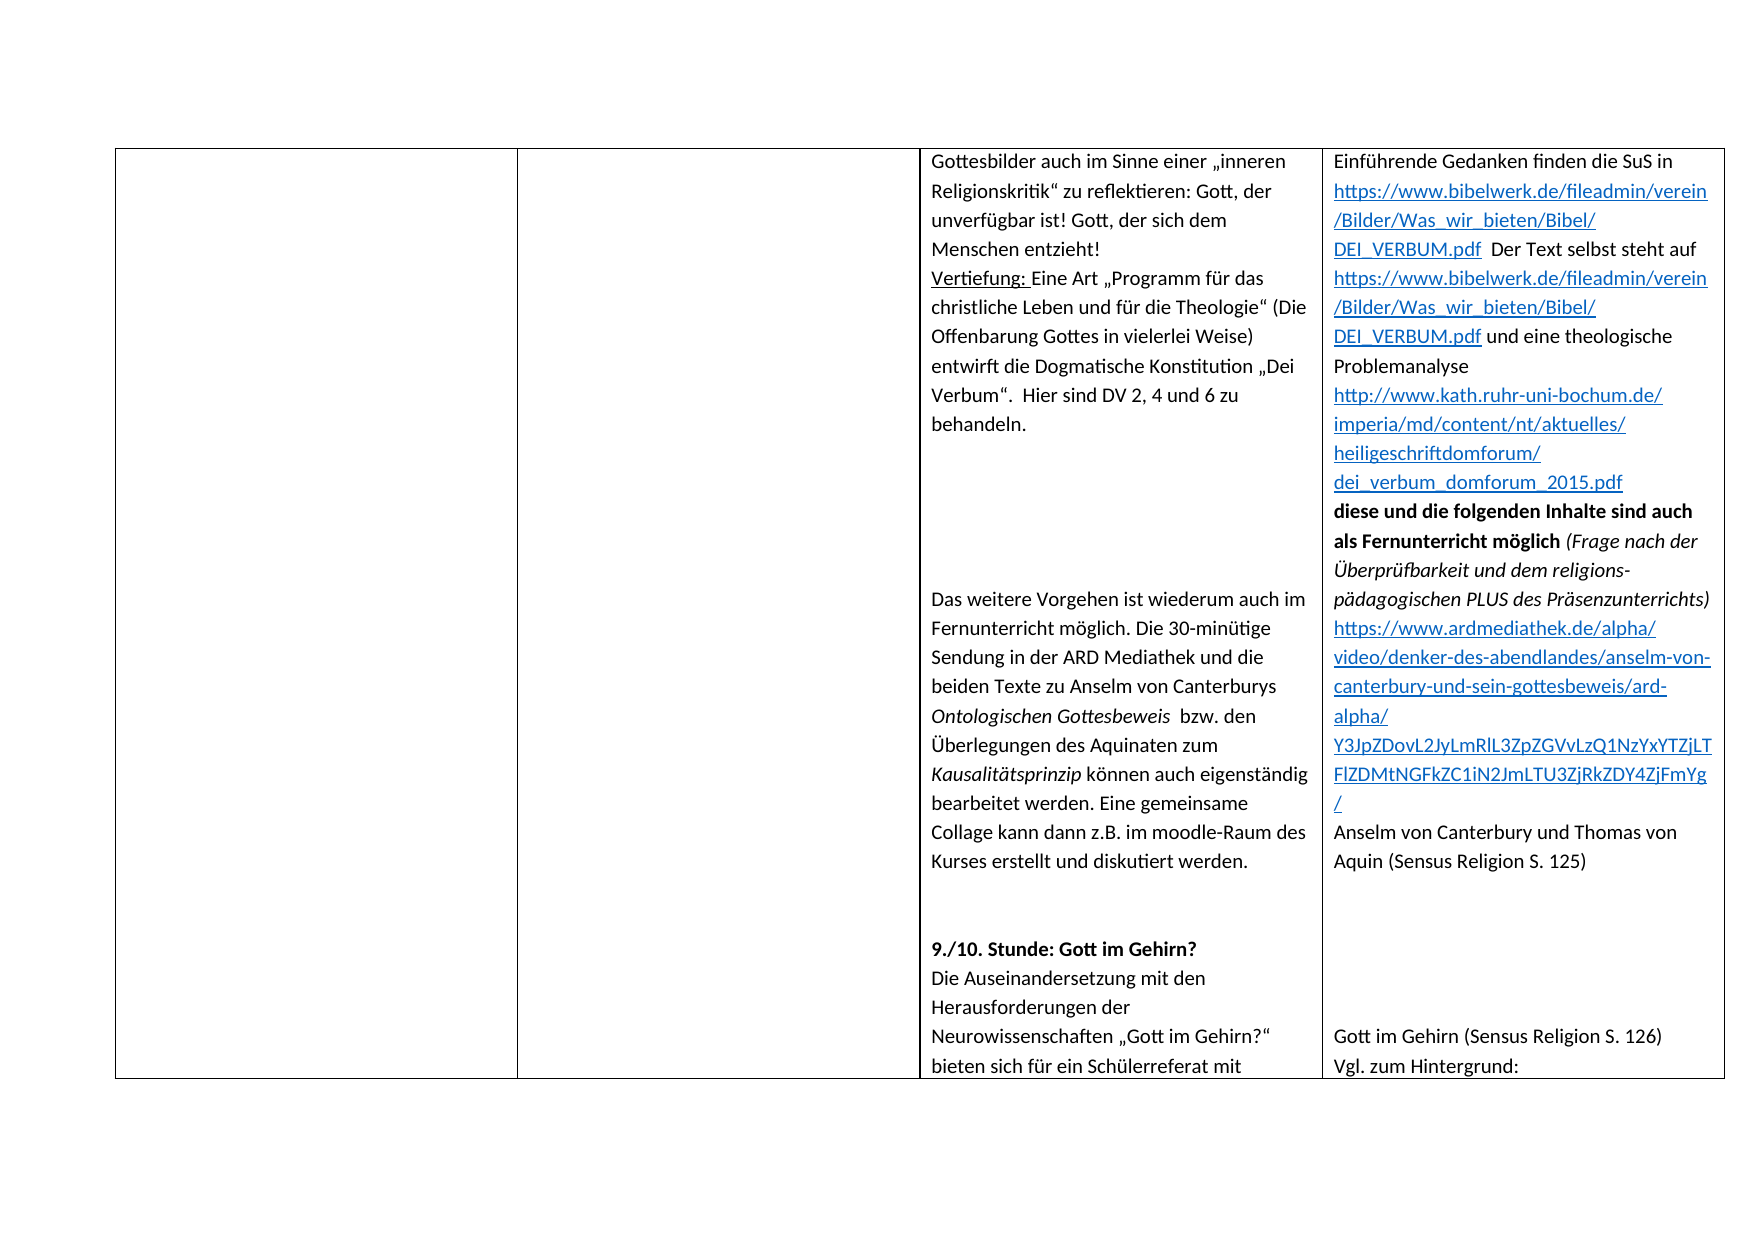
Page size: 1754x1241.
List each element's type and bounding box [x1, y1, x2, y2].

table_cell [1323, 149, 1724, 1078]
table_cell [116, 149, 517, 1078]
table_cell [921, 149, 1322, 1078]
table_cell [518, 149, 919, 1078]
